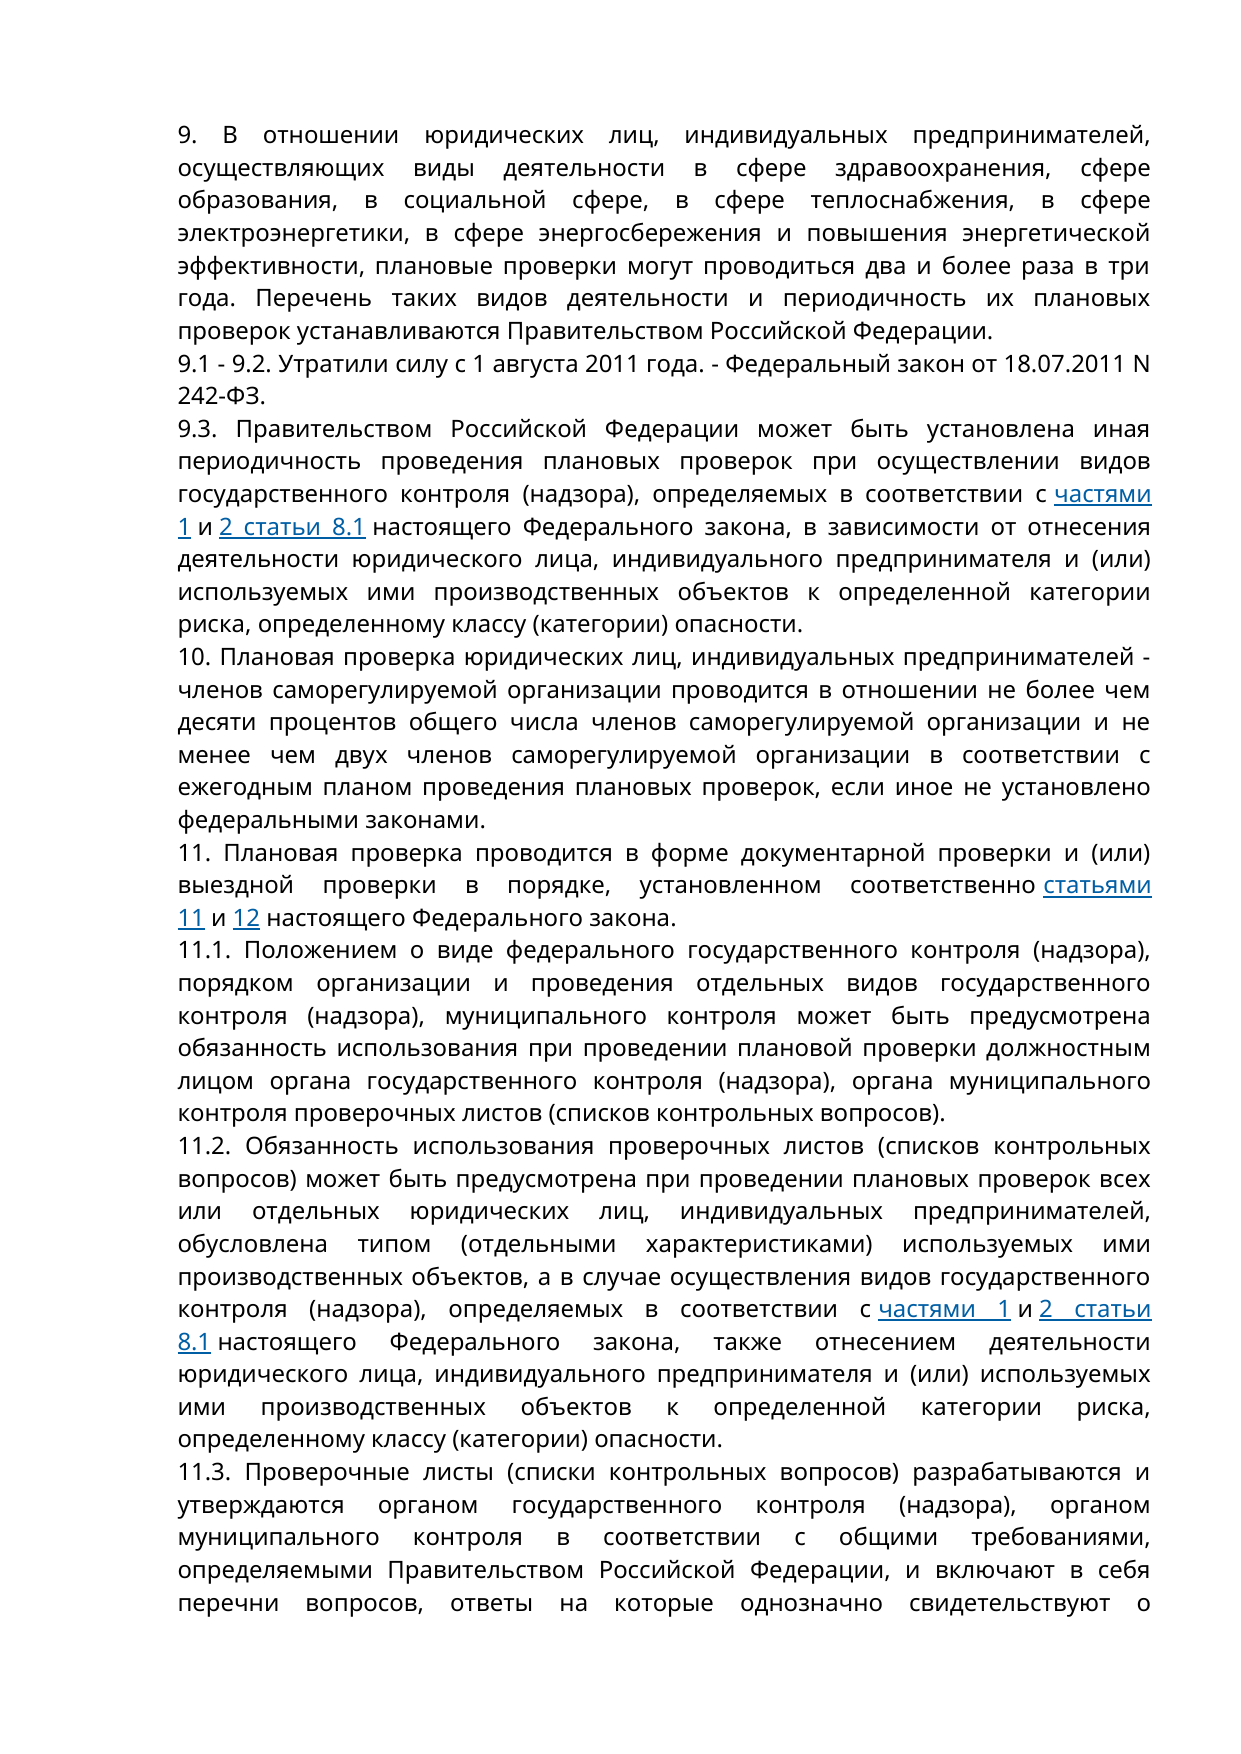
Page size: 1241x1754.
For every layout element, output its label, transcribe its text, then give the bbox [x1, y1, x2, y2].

text 10. Плановая проверка юридических лиц, индивидуальных предпринимателей - членов саморегулируемой организации проводится в отношении не более чем десяти процентов общего числа членов саморегулируемой организации и не менее чем двух членов саморегулируемой организации в соответствии с ежегодным планом проведения плановых проверок, если иное не установлено федеральными законами. [177, 640, 1152, 835]
text 11.2. Обязанность использования проверочных листов (списков контрольных вопросов) может быть предусмотрена при проведении плановых проверок всех или отдельных юридических лиц, индивидуальных предпринимателей, обусловлена типом (отдельными характеристиками) используемых ими производственных объектов, а в случае осуществления видов государственного контроля (надзора), определяемых в соответствии с частями 1 и 2 статьи 8.1 настоящего Федерального закона, также отнесением деятельности юридического лица, индивидуального предпринимателя и (или) используемых ими производственных объектов к определенной категории риска, определенному классу (категории) опасности. [177, 1129, 1152, 1455]
text 11. Плановая проверка проводится в форме документарной проверки и (или) выездной проверки в порядке, установленном соответственно статьями 11 и 12 настоящего Федерального закона. [177, 835, 1152, 933]
text 9. В отношении юридических лиц, индивидуальных предпринимателей, осуществляющих виды деятельности в сфере здравоохранения, сфере образования, в социальной сфере, в сфере теплоснабжения, в сфере электроэнергетики, в сфере энергосбережения и повышения энергетической эффективности, плановые проверки могут проводиться два и более раза в три года. Перечень таких видов деятельности и периодичность их плановых проверок устанавливаются Правительством Российской Федерации. [177, 118, 1152, 346]
text 9.3. Правительством Российской Федерации может быть установлена иная периодичность проведения плановых проверок при осуществлении видов государственного контроля (надзора), определяемых в соответствии с частями 1 и 2 статьи 8.1 настоящего Федерального закона, в зависимости от отнесения деятельности юридического лица, индивидуального предпринимателя и (или) используемых ими производственных объектов к определенной категории риска, определенному классу (категории) опасности. [177, 412, 1152, 640]
text 11.1. Положением о виде федерального государственного контроля (надзора), порядком организации и проведения отдельных видов государственного контроля (надзора), муниципального контроля может быть предусмотрена обязанность использования при проведении плановой проверки должностным лицом органа государственного контроля (надзора), органа муниципального контроля проверочных листов (списков контрольных вопросов). [177, 933, 1152, 1129]
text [177, 1455, 1152, 1618]
text 9.1 - 9.2. Утратили силу с 1 августа 2011 года. - Федеральный закон от 18.07.2011 N 242-ФЗ. [177, 346, 1152, 412]
